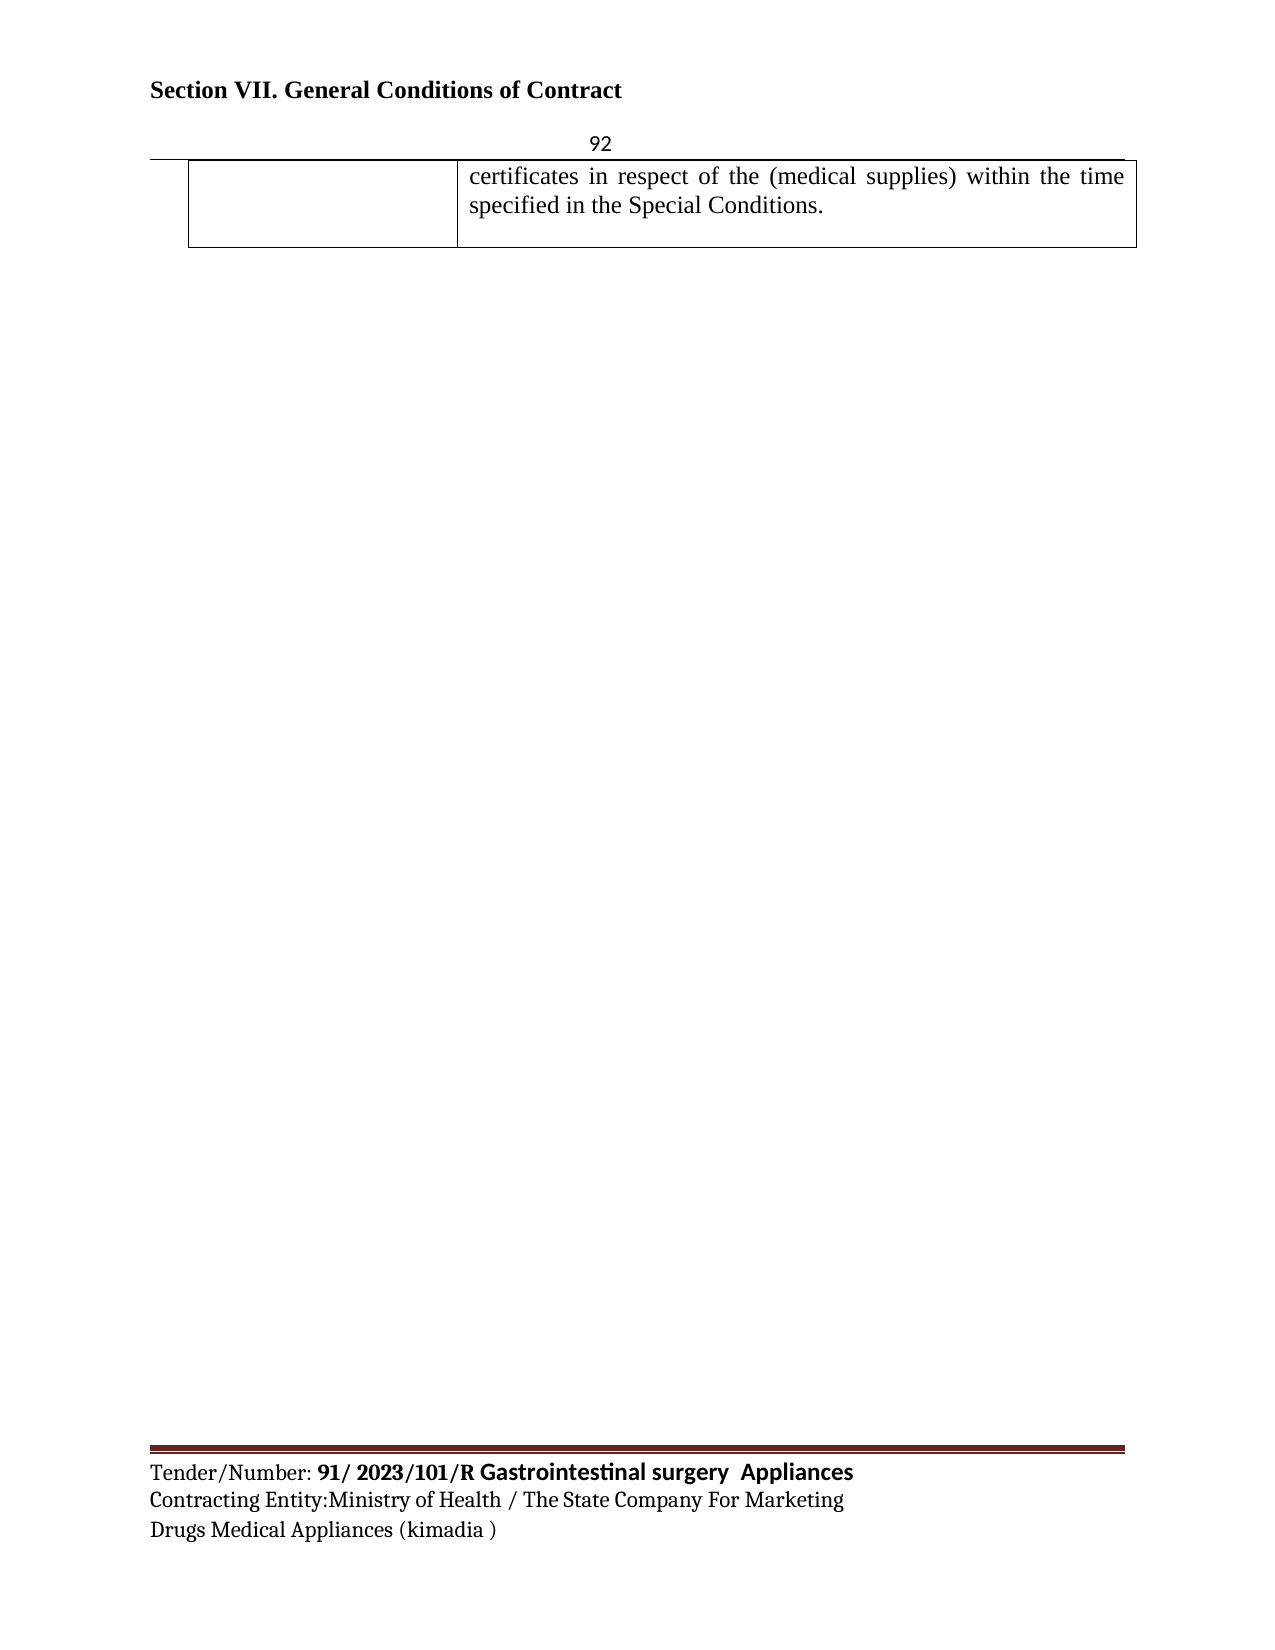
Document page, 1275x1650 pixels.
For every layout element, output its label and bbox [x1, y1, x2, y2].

table_cell [458, 161, 1136, 247]
table_cell [189, 161, 457, 247]
